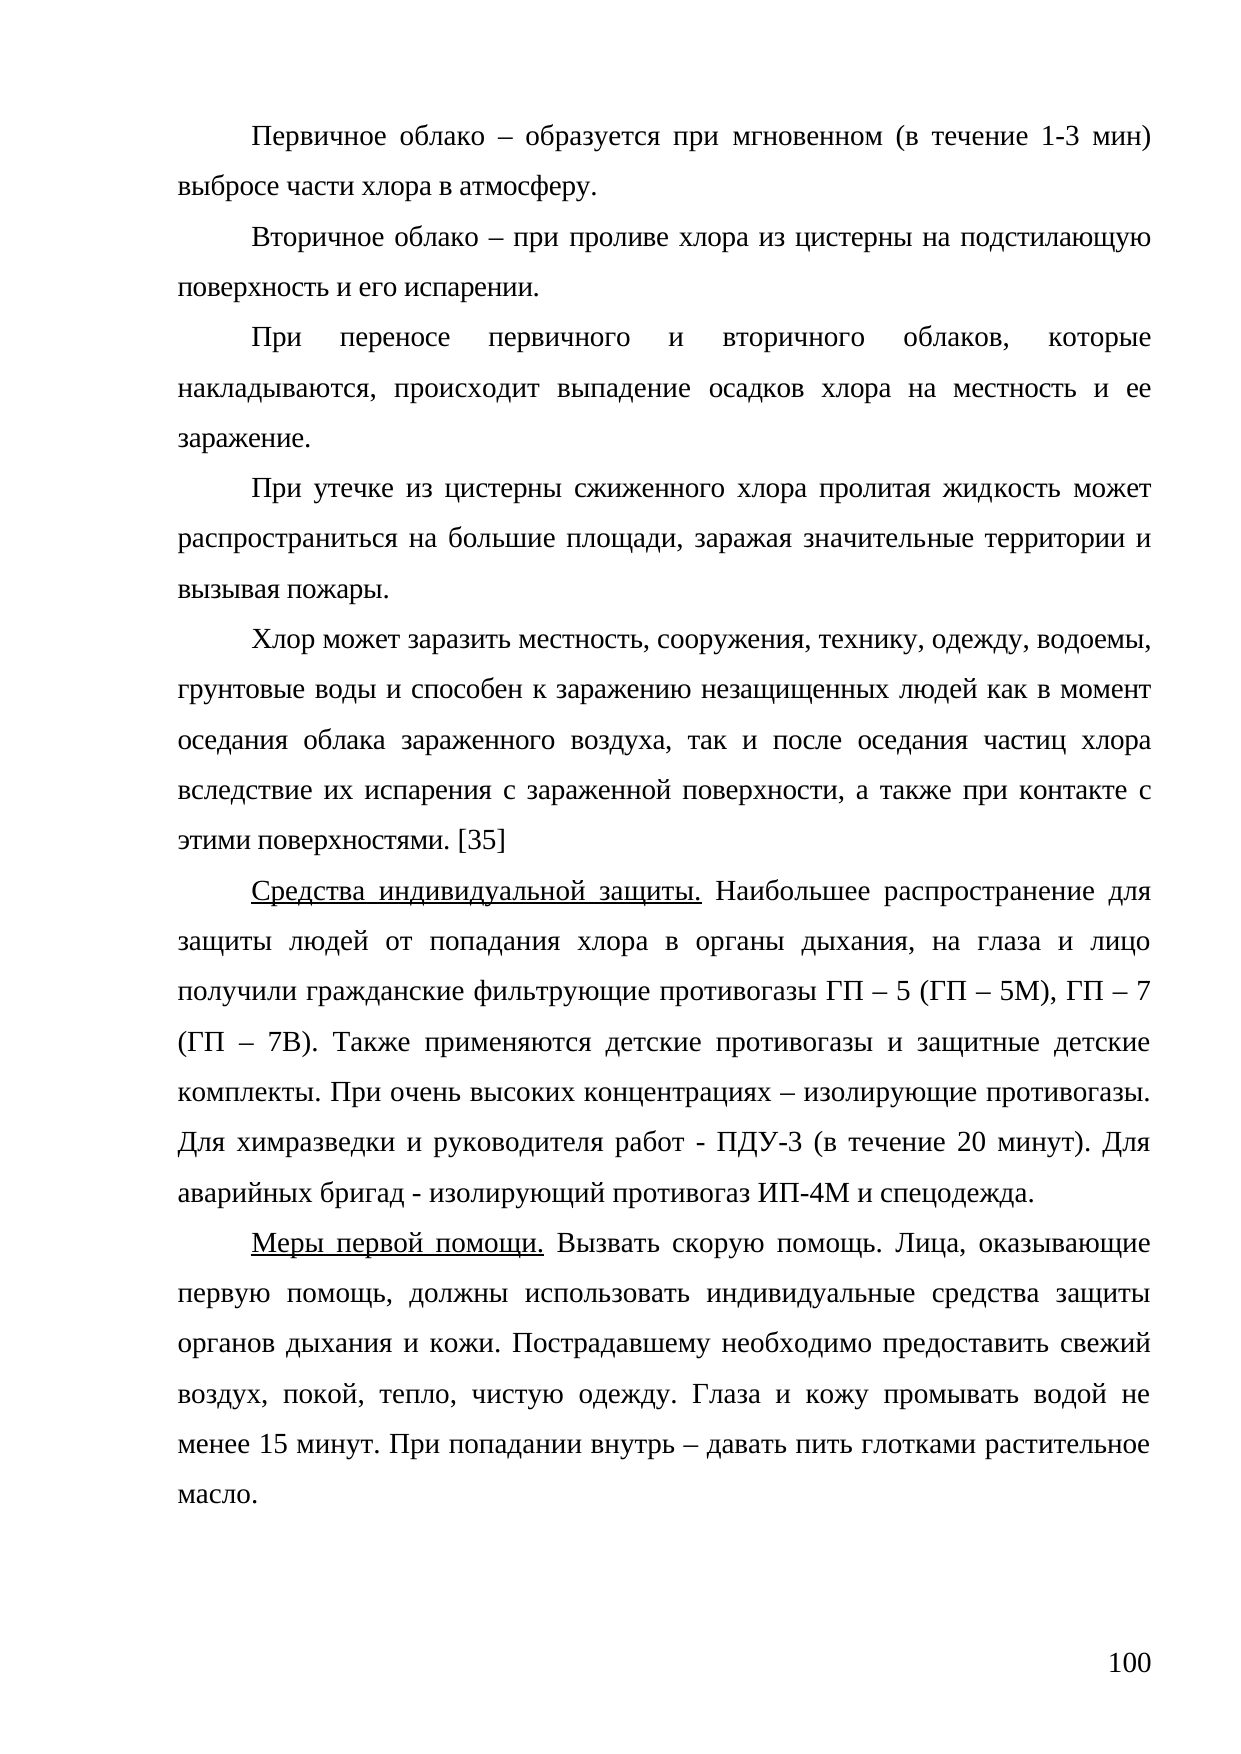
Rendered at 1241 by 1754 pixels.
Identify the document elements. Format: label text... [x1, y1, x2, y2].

text Меры первой помощи. Вызвать скорую помощь. Лица, оказывающие первую помощь, должны использовать индивидуальные средства защиты органов дыхания и кожи. Пострадавшему необходимо предоставить свежий воздух, покой, тепло, чистую одежду. Глаза и кожу промывать водой не менее 15 минут. При попадании внутрь – давать пить глотками растительное масло. [177, 1225, 1152, 1510]
text При утечке из цистерны сжиженного хлора пролитая жидкость может распространиться на большие площади, заражая значительные территории и вызывая пожары. [177, 470, 1152, 604]
text Средства индивидуальной защиты. Наибольшее распространение для защиты людей от попадания хлора в органы дыхания, на глаза и лицо получили гражданские фильтрующие противогазы ГП – 5 (ГП – 5М), ГП – 7 (ГП – 7В). Также применяются детские противогазы и защитные детские комплекты. При очень высоких концентрациях – изолирующие противогазы. Для химразведки и руководителя работ - ПДУ-3 (в течение 20 минут). Для аварийных бригад - изолирующий противогаз ИП-4М и спецодежда. [177, 873, 1152, 1208]
text Хлор может заразить местность, сооружения, технику, одежду, водоемы, грунтовые воды и способен к заражению незащищенных людей как в момент оседания облака зараженного воздуха, так и после оседания частиц хлора вследствие их испарения с зараженной поверхности, а также при контакте с этими поверхностями. [35] [177, 621, 1152, 856]
text Вторичное облако – при проливе хлора из цистерны на подстилающую поверхность и его испарении. [177, 219, 1152, 303]
text Первичное облако – образуется при мгновенном (в течение 1-3 мин) выбросе части хлора в атмосферу. [177, 118, 1152, 202]
text При переносе первичного и вторичного облаков, которые накладываются, происходит выпадение осадков хлора на местность и ее заражение. [177, 319, 1152, 453]
